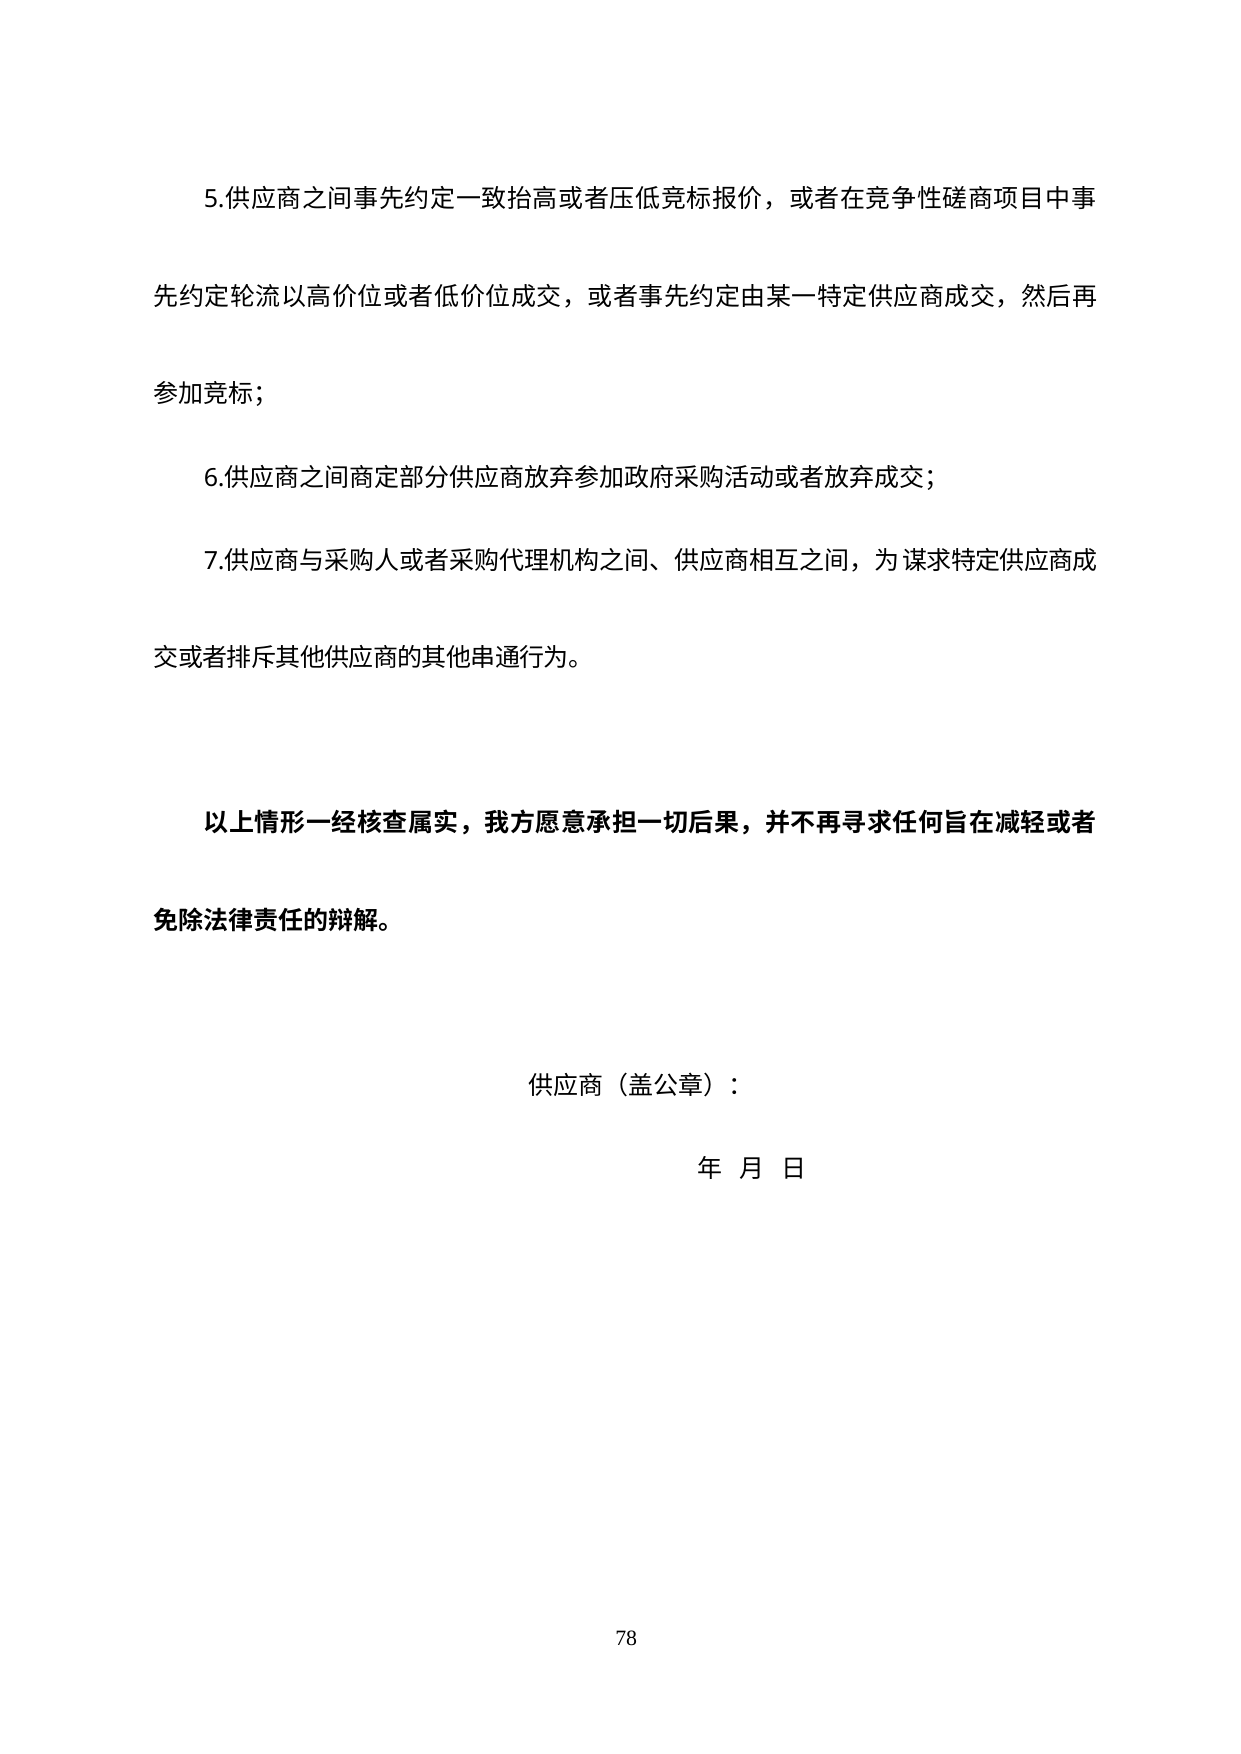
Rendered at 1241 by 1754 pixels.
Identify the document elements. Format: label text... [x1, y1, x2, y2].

text 供应商（盖公章）： [153, 1051, 1098, 1116]
text 6.供应商之间商定部分供应商放弃参加政府采购活动或者放弃成交； [153, 443, 1098, 508]
text 以上情形一经核查属实，我方愿意承担一切后果，并不再寻求任何旨在减轻或者免除法律责任的辩解。 [153, 788, 1098, 951]
text 5.供应商之间事先约定一致抬高或者压低竞标报价，或者在竞争性磋商项目中事先约定轮流以高价位或者低价位成交，或者事先约定由某一特定供应商成交，然后再参加竞标； [153, 164, 1098, 424]
text 年 月 日 [153, 1134, 1098, 1199]
text 7.供应商与采购人或者采购代理机构之间、供应商相互之间，为谋求特定供应商成交或者排斥其他供应商的其他串通行为。 [153, 526, 1098, 688]
